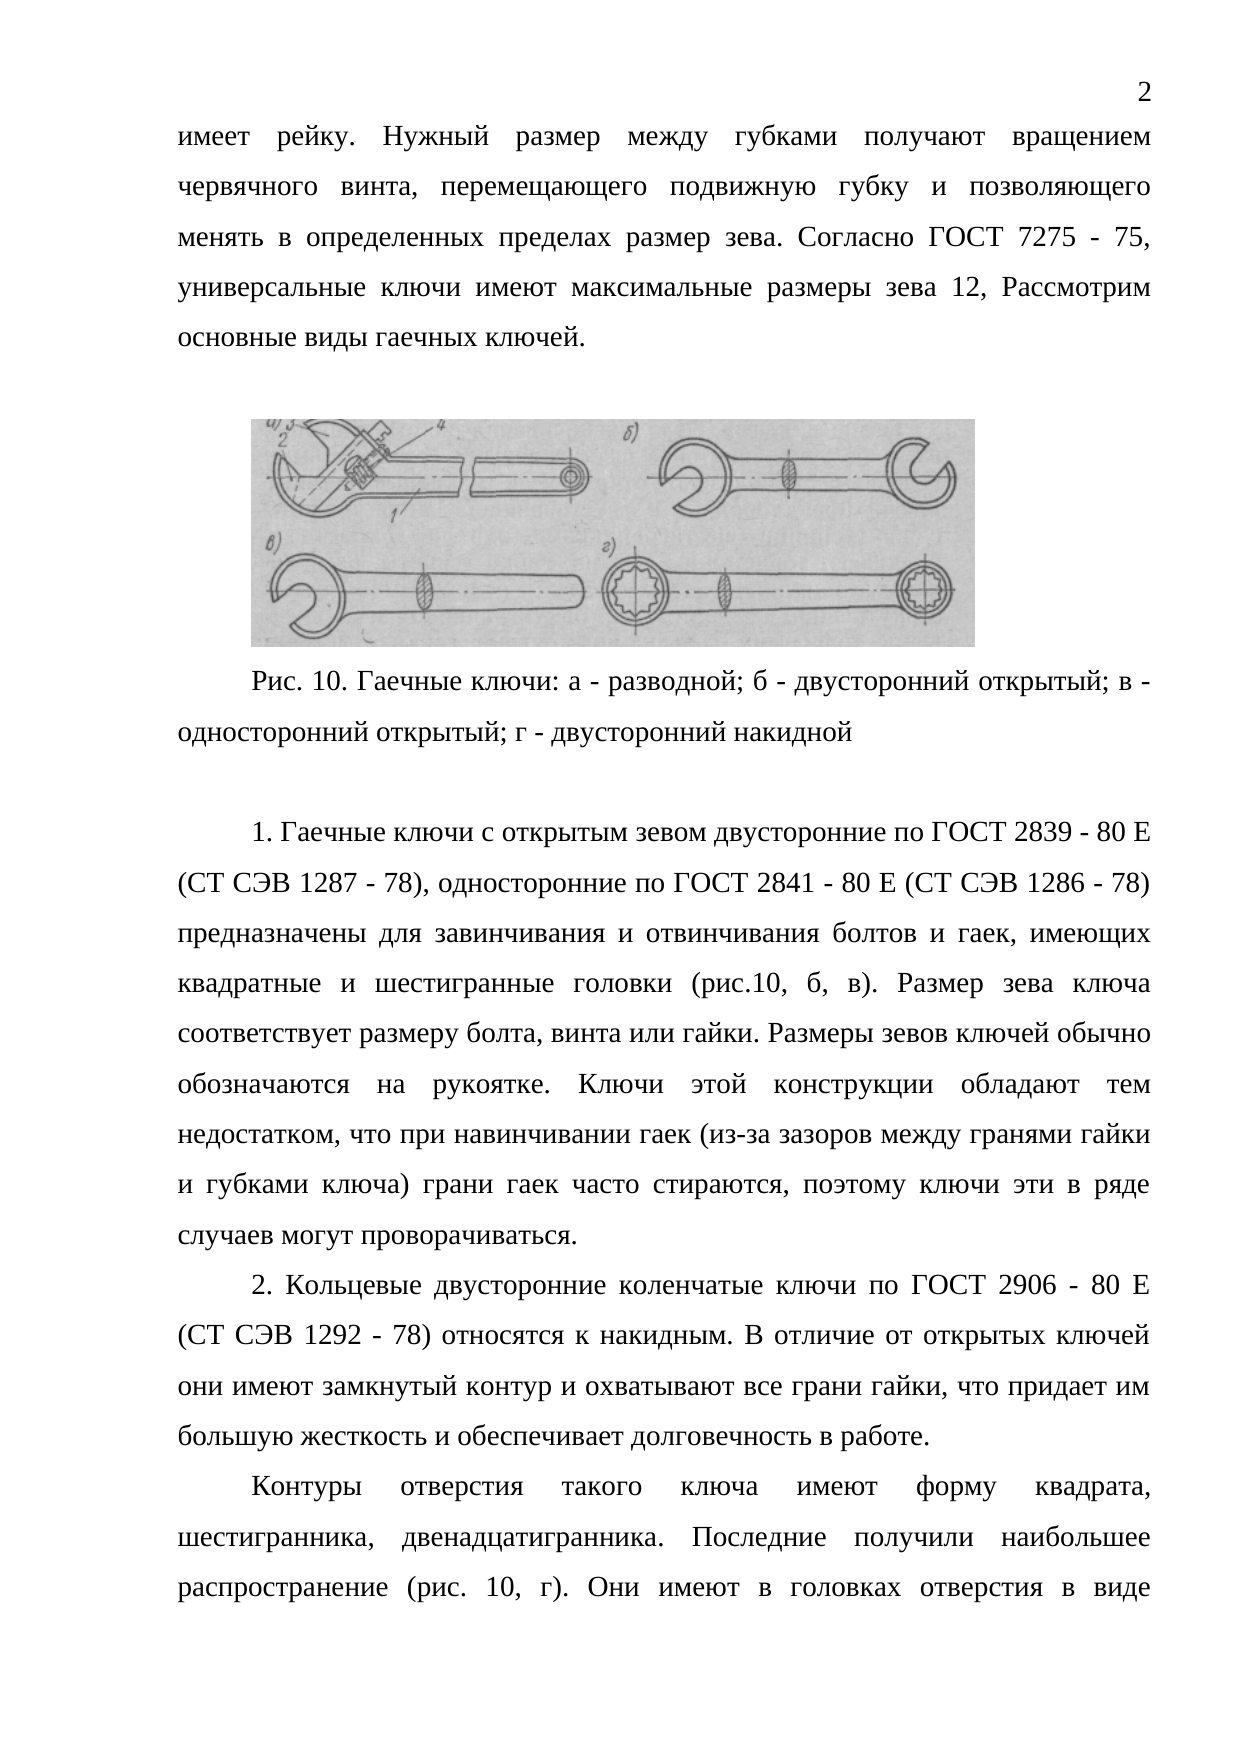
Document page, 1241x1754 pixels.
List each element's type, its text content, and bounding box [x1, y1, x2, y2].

text 1. Гаечные ключи с открытым зевом двусторонние по ГОСТ 2839 - 80 Е (СТ СЭВ 1287 - 78), односторонние по ГОСТ 2841 - 80 Е (СТ СЭВ 1286 - 78) предназначены для завинчивания и отвинчивания болтов и гаек, имеющих квадратные и шестигранные головки (рис.10, б, в). Размер зева ключа соответствует размеру болта, винта или гайки. Размеры зевов ключей обычно обозначаются на рукоятке. Ключи этой конструкции обладают тем недостатком, что при навинчивании гаек (из-за зазоров между гранями гайки и губками ключа) грани гаек часто стираются, поэтому ключи эти в ряде случаев могут проворачиваться. [177, 814, 1152, 1250]
picture [251, 419, 975, 647]
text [177, 1468, 1152, 1603]
text Рис. 10. Гаечные ключи: а - разводной; б - двусторонний открытый; в - односторонний открытый; г - двусторонний накидной [177, 663, 1152, 747]
text 2. Кольцевые двусторонние коленчатые ключи по ГОСТ 2906 - 80 Е (СТ СЭВ 1292 - 78) относятся к накидным. В отличие от открытых ключей они имеют замкнутый контур и охватывают все грани гайки, что придает им большую жесткость и обеспечивает долговечность в работе. [177, 1267, 1152, 1452]
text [177, 118, 1152, 353]
